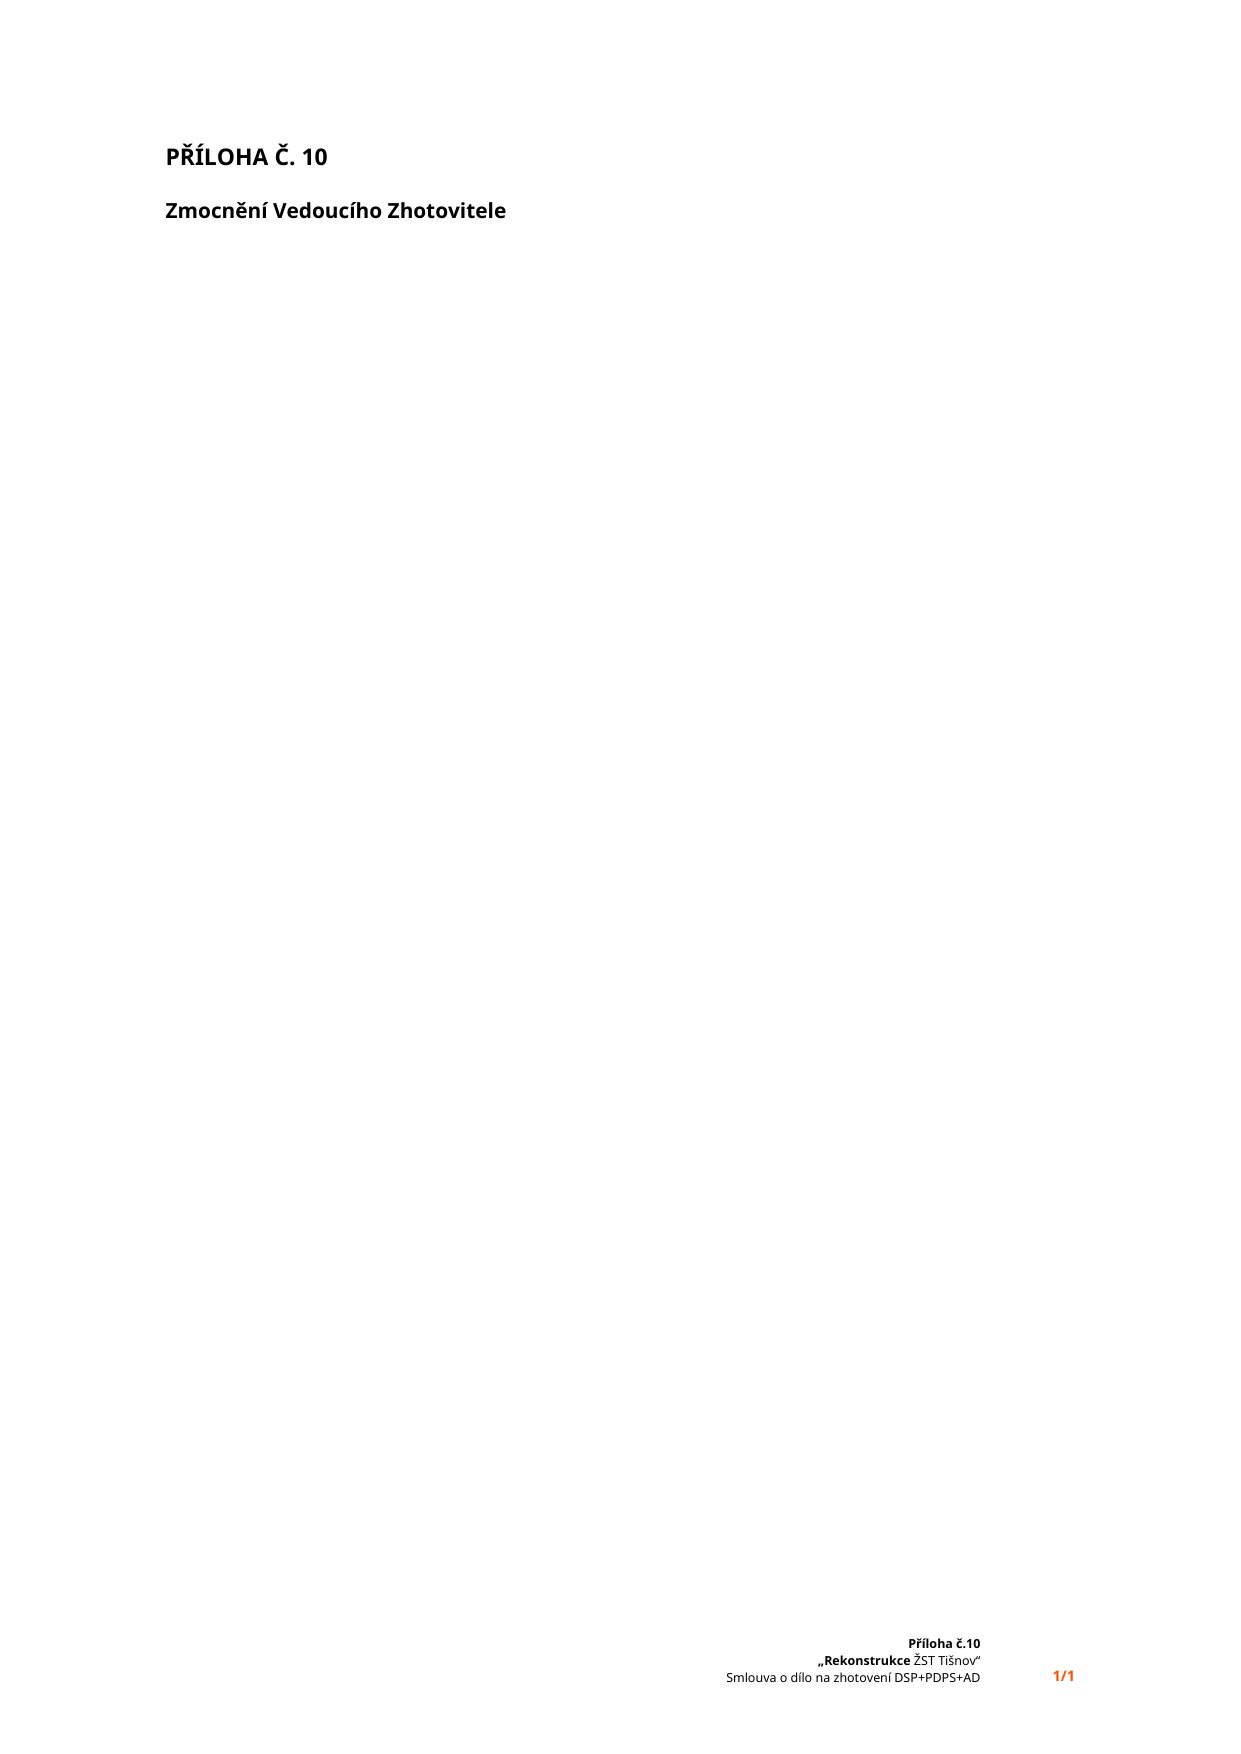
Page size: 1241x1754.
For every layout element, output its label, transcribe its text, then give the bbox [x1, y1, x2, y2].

text Zmocnění Vedoucího Zhotovitele [165, 197, 1075, 225]
text Příloha č. 10 [165, 141, 1075, 173]
